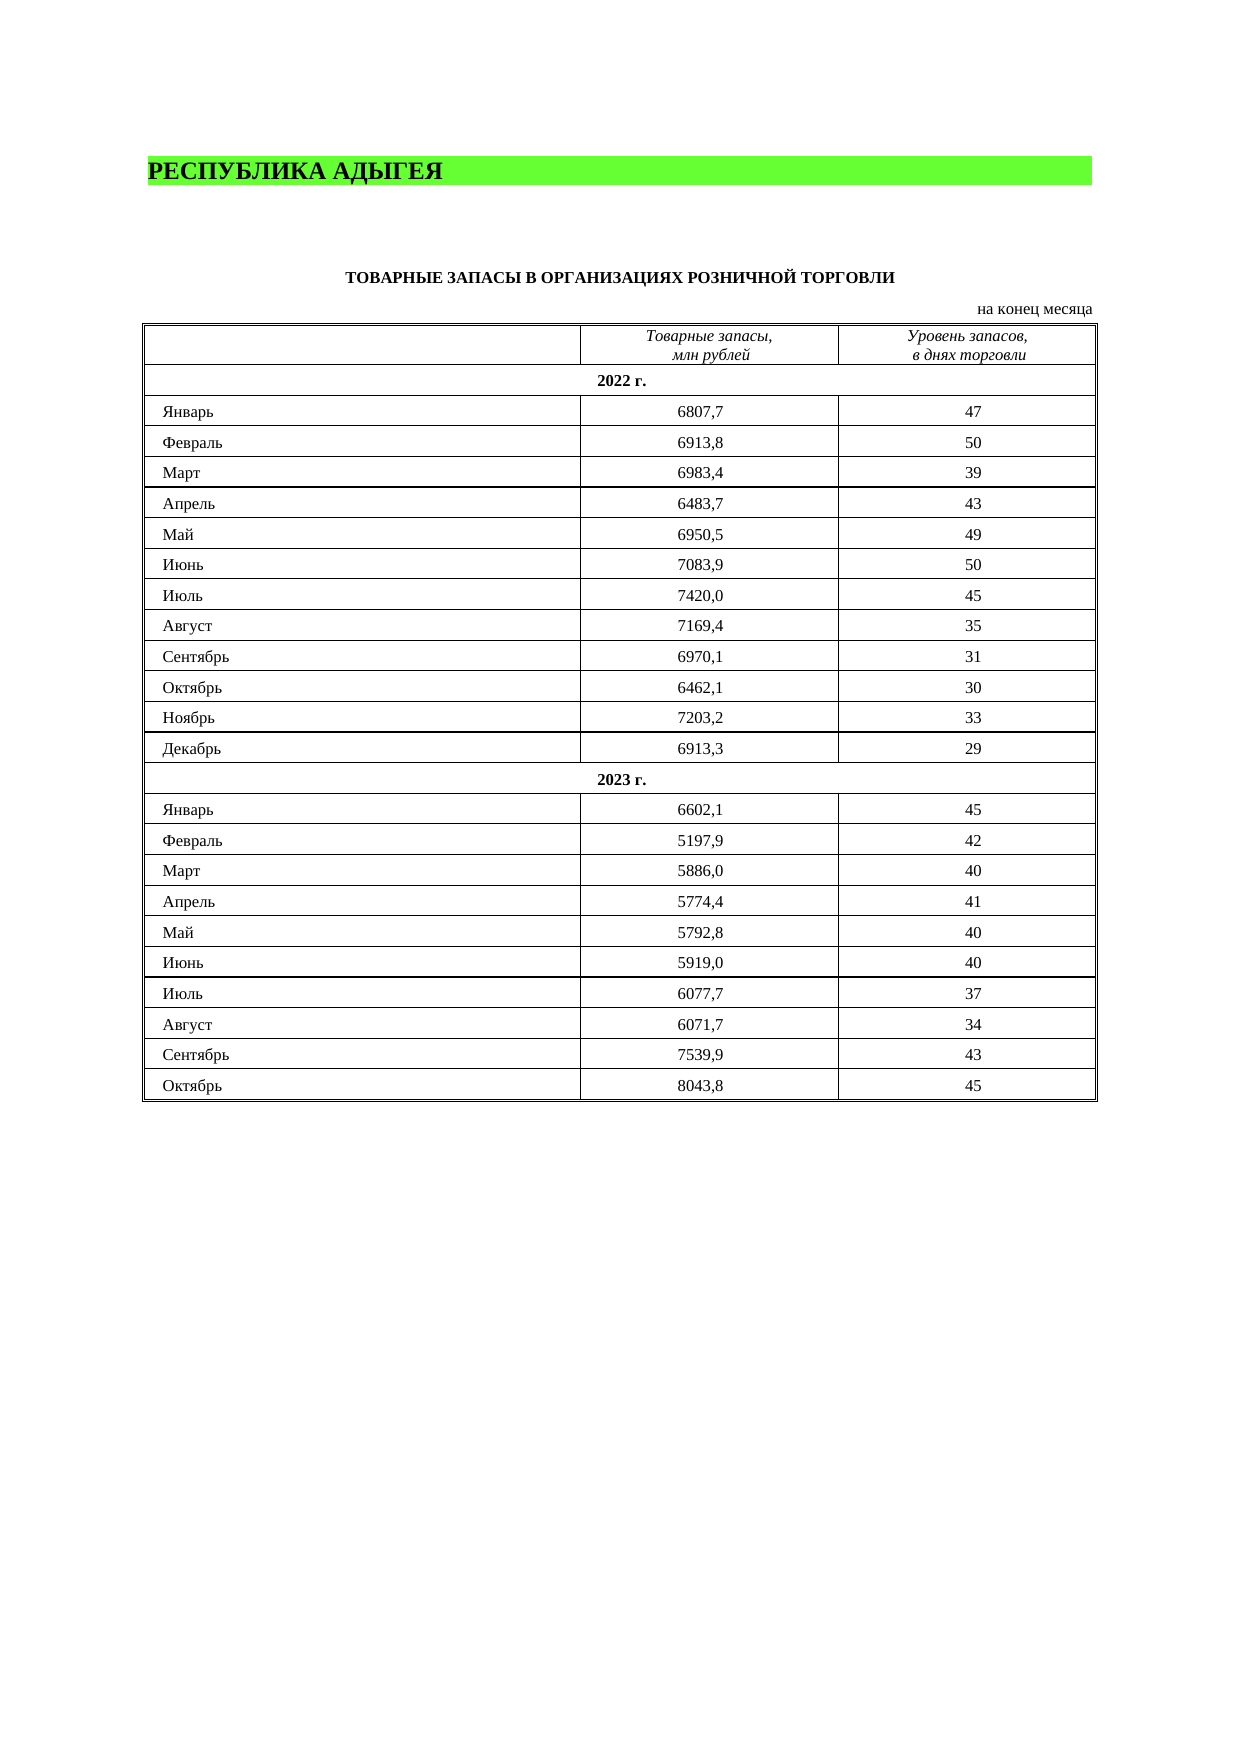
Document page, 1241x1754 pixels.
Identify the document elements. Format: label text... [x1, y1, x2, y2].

table_cell 7203,2 [581, 702, 838, 731]
table_cell 34 [839, 1008, 1095, 1038]
table_cell 6950,5 [581, 518, 838, 548]
table_cell Апрель [145, 488, 580, 517]
table_cell 6913,8 [581, 426, 838, 456]
table_cell 6913,3 [581, 733, 838, 762]
table_cell Октябрь [145, 1069, 580, 1099]
table_cell Апрель [145, 886, 580, 915]
table_cell 49 [839, 518, 1095, 548]
table_cell 7539,9 [581, 1039, 838, 1068]
table_cell Май [145, 916, 580, 946]
table_cell 40 [839, 916, 1095, 946]
table_cell 45 [839, 794, 1095, 823]
table_cell 2023 г. [145, 763, 1095, 793]
table_cell Июнь [145, 549, 580, 578]
table_cell Сентябрь [145, 641, 580, 670]
table_cell 41 [839, 886, 1095, 915]
table_cell 2022 г. [145, 365, 1095, 394]
table_cell Январь [145, 794, 580, 823]
table_cell 47 [839, 396, 1095, 425]
table_cell 5919,0 [581, 947, 838, 976]
table_cell 6071,7 [581, 1008, 838, 1038]
table_cell 6602,1 [581, 794, 838, 823]
text РЕСПУБЛИКА АДЫГЕЯ [148, 156, 1092, 185]
table_cell 40 [839, 855, 1095, 884]
table_cell 6983,4 [581, 457, 838, 486]
table_cell 45 [839, 579, 1095, 609]
table_cell Май [145, 518, 580, 548]
table_cell 35 [839, 610, 1095, 639]
table_header Уровень запасов, в днях торговли [839, 326, 1095, 364]
table_cell 39 [839, 457, 1095, 486]
table_cell Август [145, 610, 580, 639]
table_cell Июнь [145, 947, 580, 976]
table_cell 6970,1 [581, 641, 838, 670]
table_cell 5197,9 [581, 824, 838, 854]
table_cell 5886,0 [581, 855, 838, 884]
table_cell 40 [839, 947, 1095, 976]
table_cell 50 [839, 549, 1095, 578]
table_cell 6462,1 [581, 671, 838, 701]
text на конец месяца [148, 299, 1092, 318]
table_cell Февраль [145, 824, 580, 854]
table_cell Июль [145, 579, 580, 609]
table_cell 37 [839, 978, 1095, 1007]
table_cell 8043,8 [581, 1069, 838, 1099]
table_cell Июль [145, 978, 580, 1007]
table_cell 7169,4 [581, 610, 838, 639]
table_cell Март [145, 855, 580, 884]
table_cell 33 [839, 702, 1095, 731]
table_cell Октябрь [145, 671, 580, 701]
table_cell 6483,7 [581, 488, 838, 517]
table_cell 7083,9 [581, 549, 838, 578]
table_cell Январь [145, 396, 580, 425]
table_cell 50 [839, 426, 1095, 456]
table_header [145, 326, 580, 364]
table_cell 31 [839, 641, 1095, 670]
table_cell Декабрь [145, 733, 580, 762]
table_cell Февраль [145, 426, 580, 456]
table_cell 42 [839, 824, 1095, 854]
table_cell Ноябрь [145, 702, 580, 731]
table_cell Август [145, 1008, 580, 1038]
table_cell 43 [839, 1039, 1095, 1068]
table_cell 5774,4 [581, 886, 838, 915]
text ТОВАРНЫЕ ЗАПАСЫ В ОРГАНИЗАЦИЯХ РОЗНИЧНОЙ ТОРГОВЛИ [148, 267, 1092, 287]
table_cell 7420,0 [581, 579, 838, 609]
table_cell 30 [839, 671, 1095, 701]
table_cell 43 [839, 488, 1095, 517]
table_header Товарные запасы, млн рублей [581, 326, 838, 364]
table_cell 29 [839, 733, 1095, 762]
table_cell 6807,7 [581, 396, 838, 425]
table_cell Сентябрь [145, 1039, 580, 1068]
table_cell 6077,7 [581, 978, 838, 1007]
table_cell 5792,8 [581, 916, 838, 946]
table_cell Март [145, 457, 580, 486]
table_cell 45 [839, 1069, 1095, 1099]
